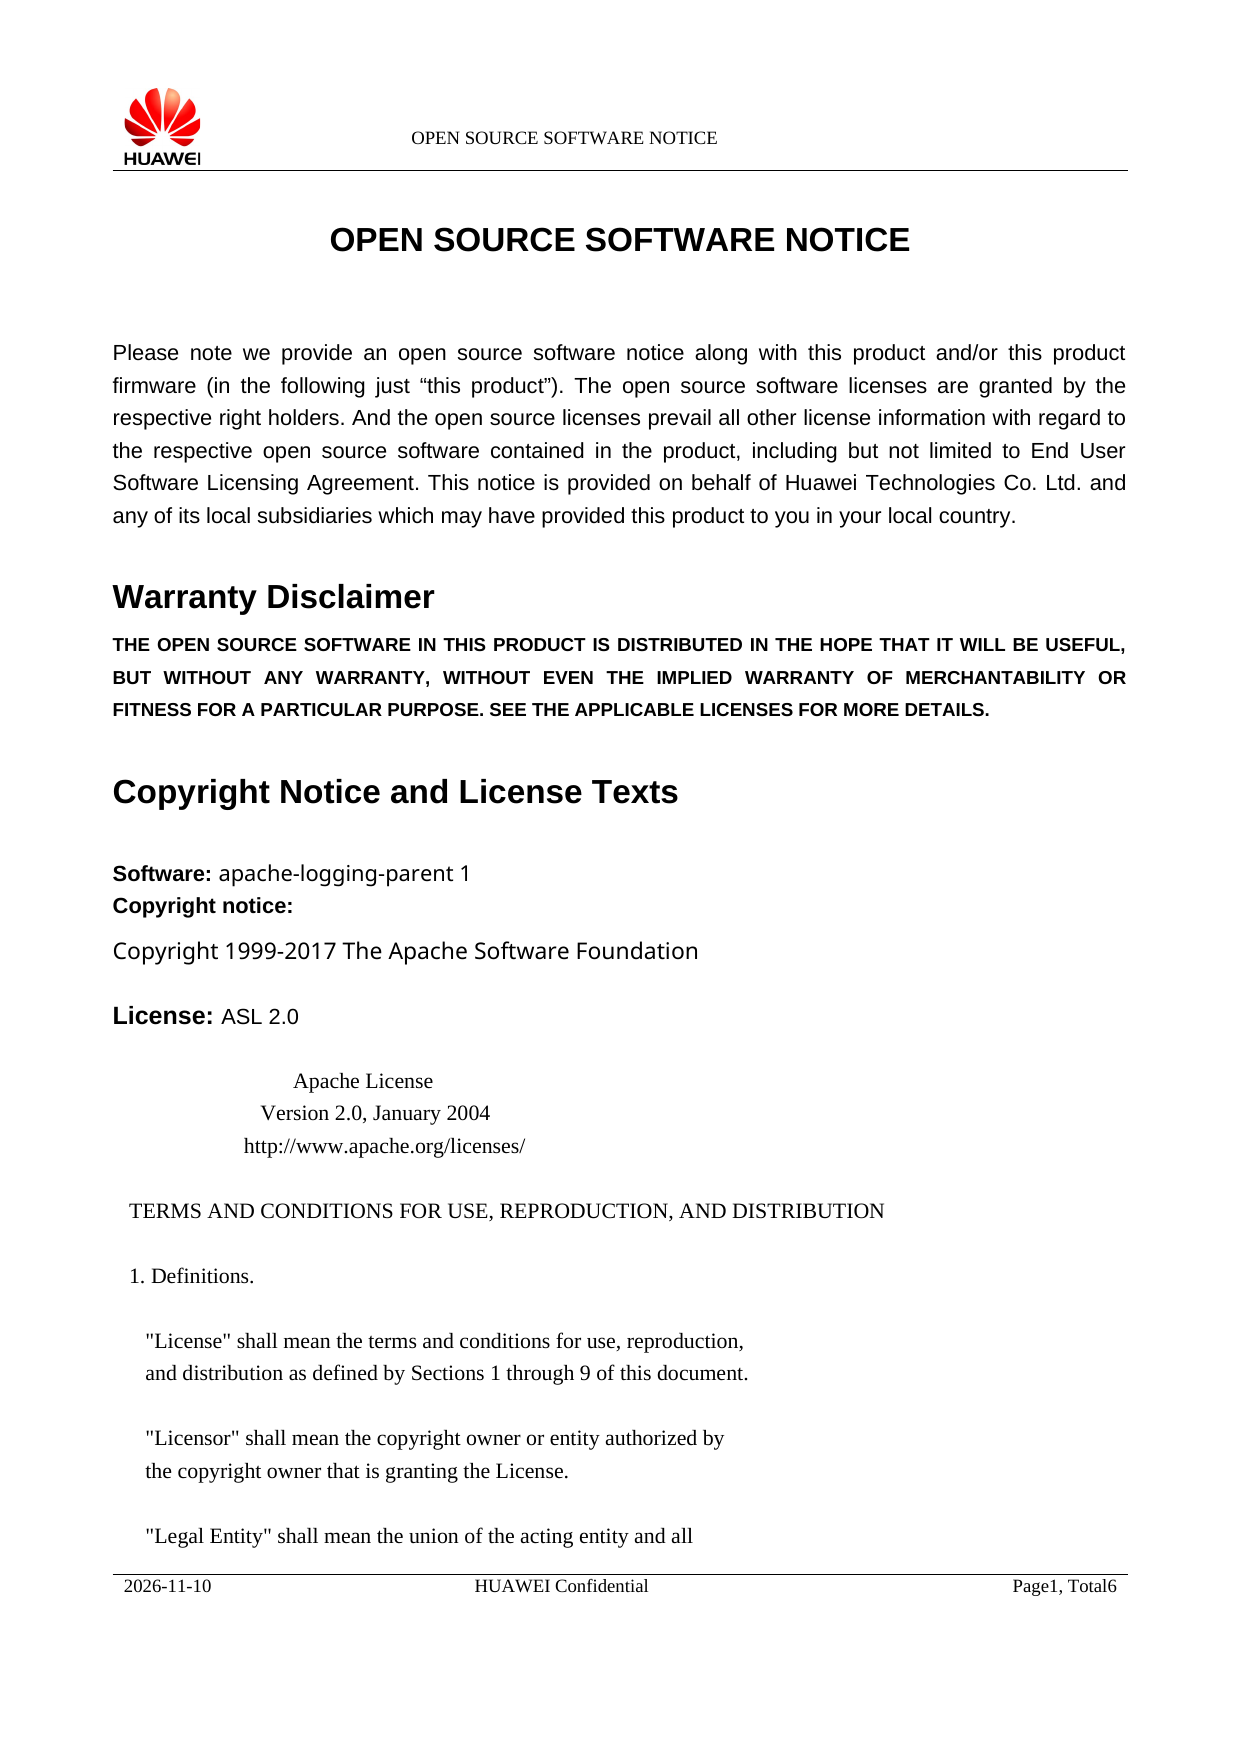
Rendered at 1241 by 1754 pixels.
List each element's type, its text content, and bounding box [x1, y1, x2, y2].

picture [124, 88, 201, 165]
text The open source software in this product is distributed in the hope that it will be useful, but WITHOUT ANY WARRANTY, without even the implied warranty of MERCHANTABILITY or FITNESS FOR A PARTICULAR PURPOSE. See the applicable licenses for more details. [112, 629, 1128, 726]
text Copyright 1999-2017 The Apache Software Foundation [112, 934, 1128, 999]
text Warranty Disclaimer [112, 564, 1128, 629]
title Software: apache-logging-parent 1 [112, 856, 1128, 889]
text Copyright Notice and License Texts [112, 759, 1128, 824]
text Copyright notice: [112, 889, 1128, 921]
text OPEN SOURCE SOFTWARE NOTICE [112, 206, 1128, 271]
text Please note we provide an open source software notice along with this product and/or this product firmware (in the following just “this product”). The open source software licenses are granted by the respective right holders. And the open source licenses prevail all other license information with regard to the respective open source software contained in the product, including but not limited to End User Software Licensing Agreement. This notice is provided on behalf of Huawei Technologies Co. Ltd. and any of its local subsidiaries which may have provided this product to you in your local country. [112, 336, 1128, 531]
text License: ASL 2.0 [112, 999, 1128, 1031]
